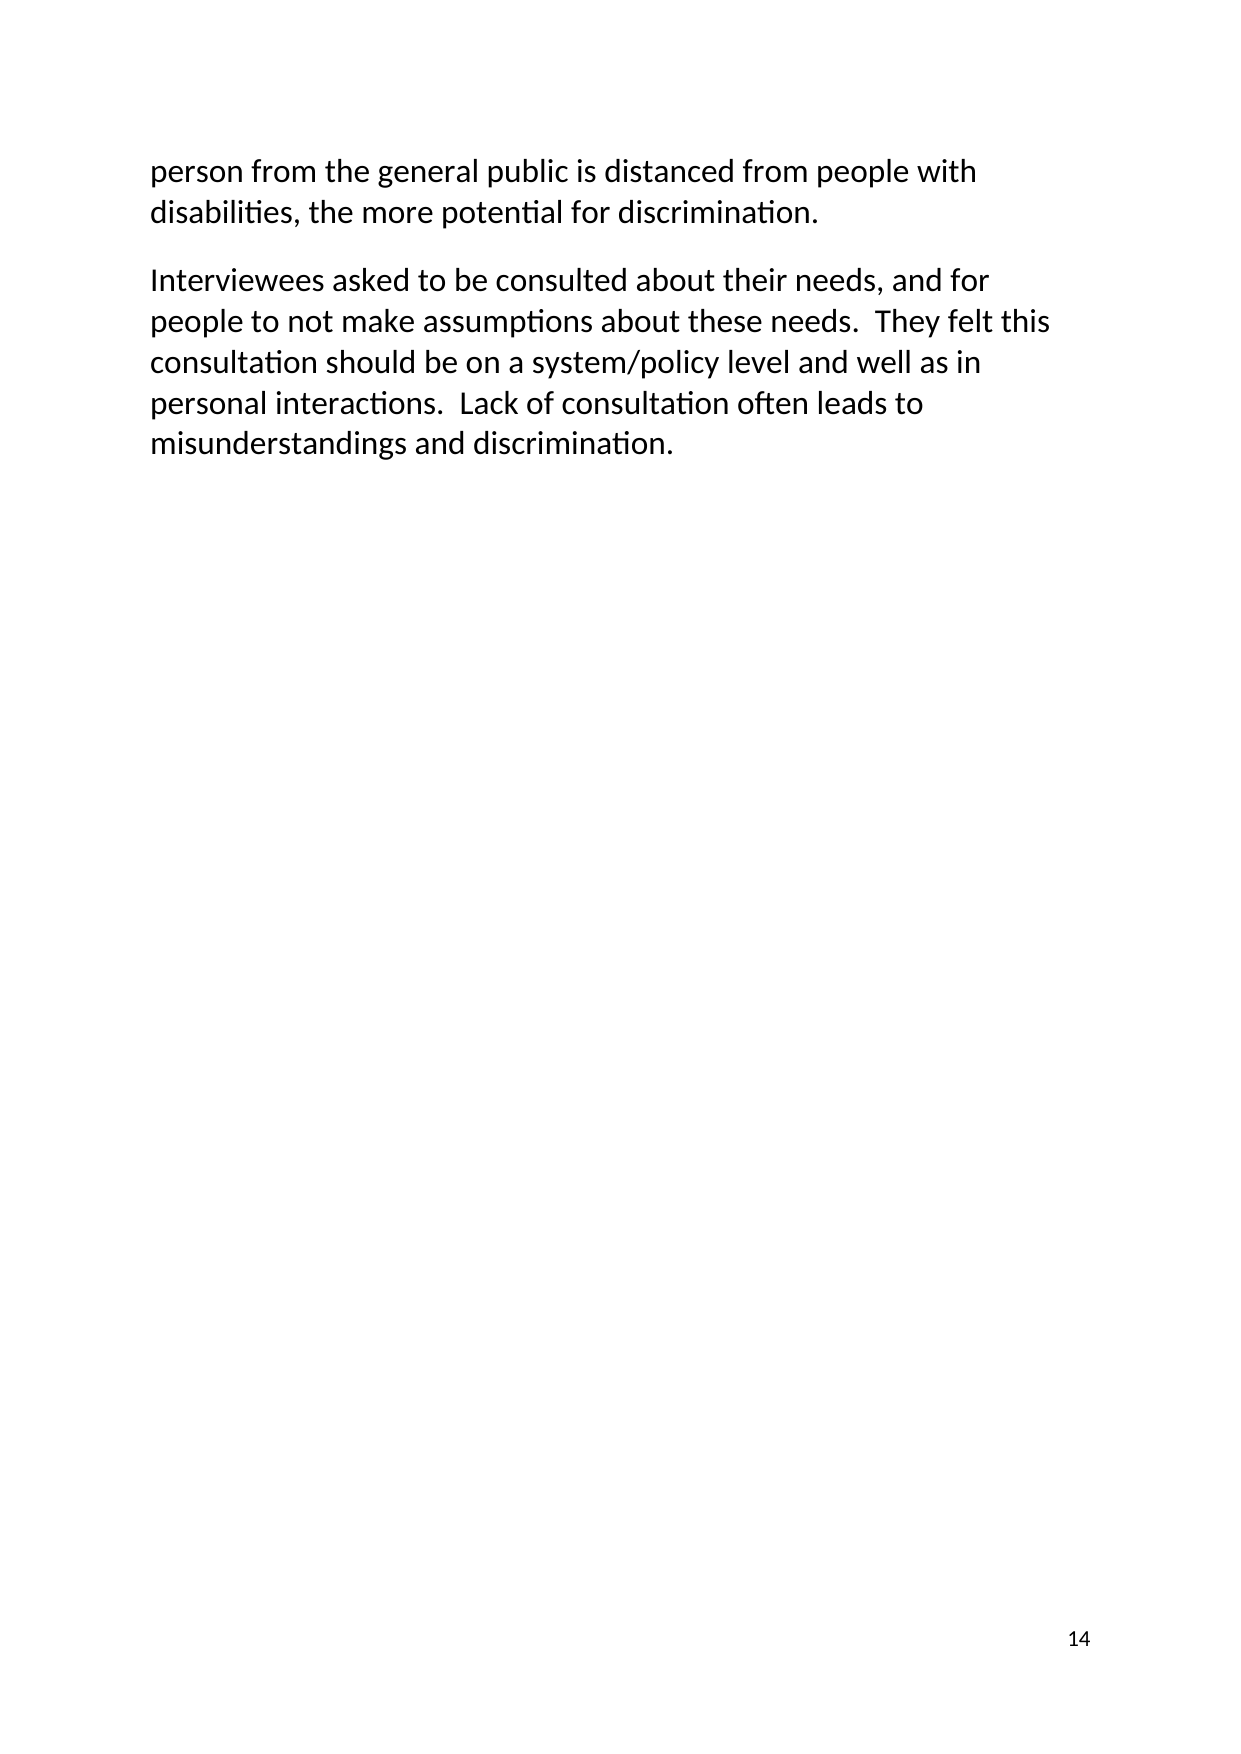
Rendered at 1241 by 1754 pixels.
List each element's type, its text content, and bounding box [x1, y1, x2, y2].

text Interviewees asked to be consulted about their needs, and for people to not make assumptions about these needs. They felt this consultation should be on a system/policy level and well as in personal interactions. Lack of consultation often leads to misunderstandings and discrimination. [150, 259, 1090, 463]
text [150, 150, 1090, 231]
